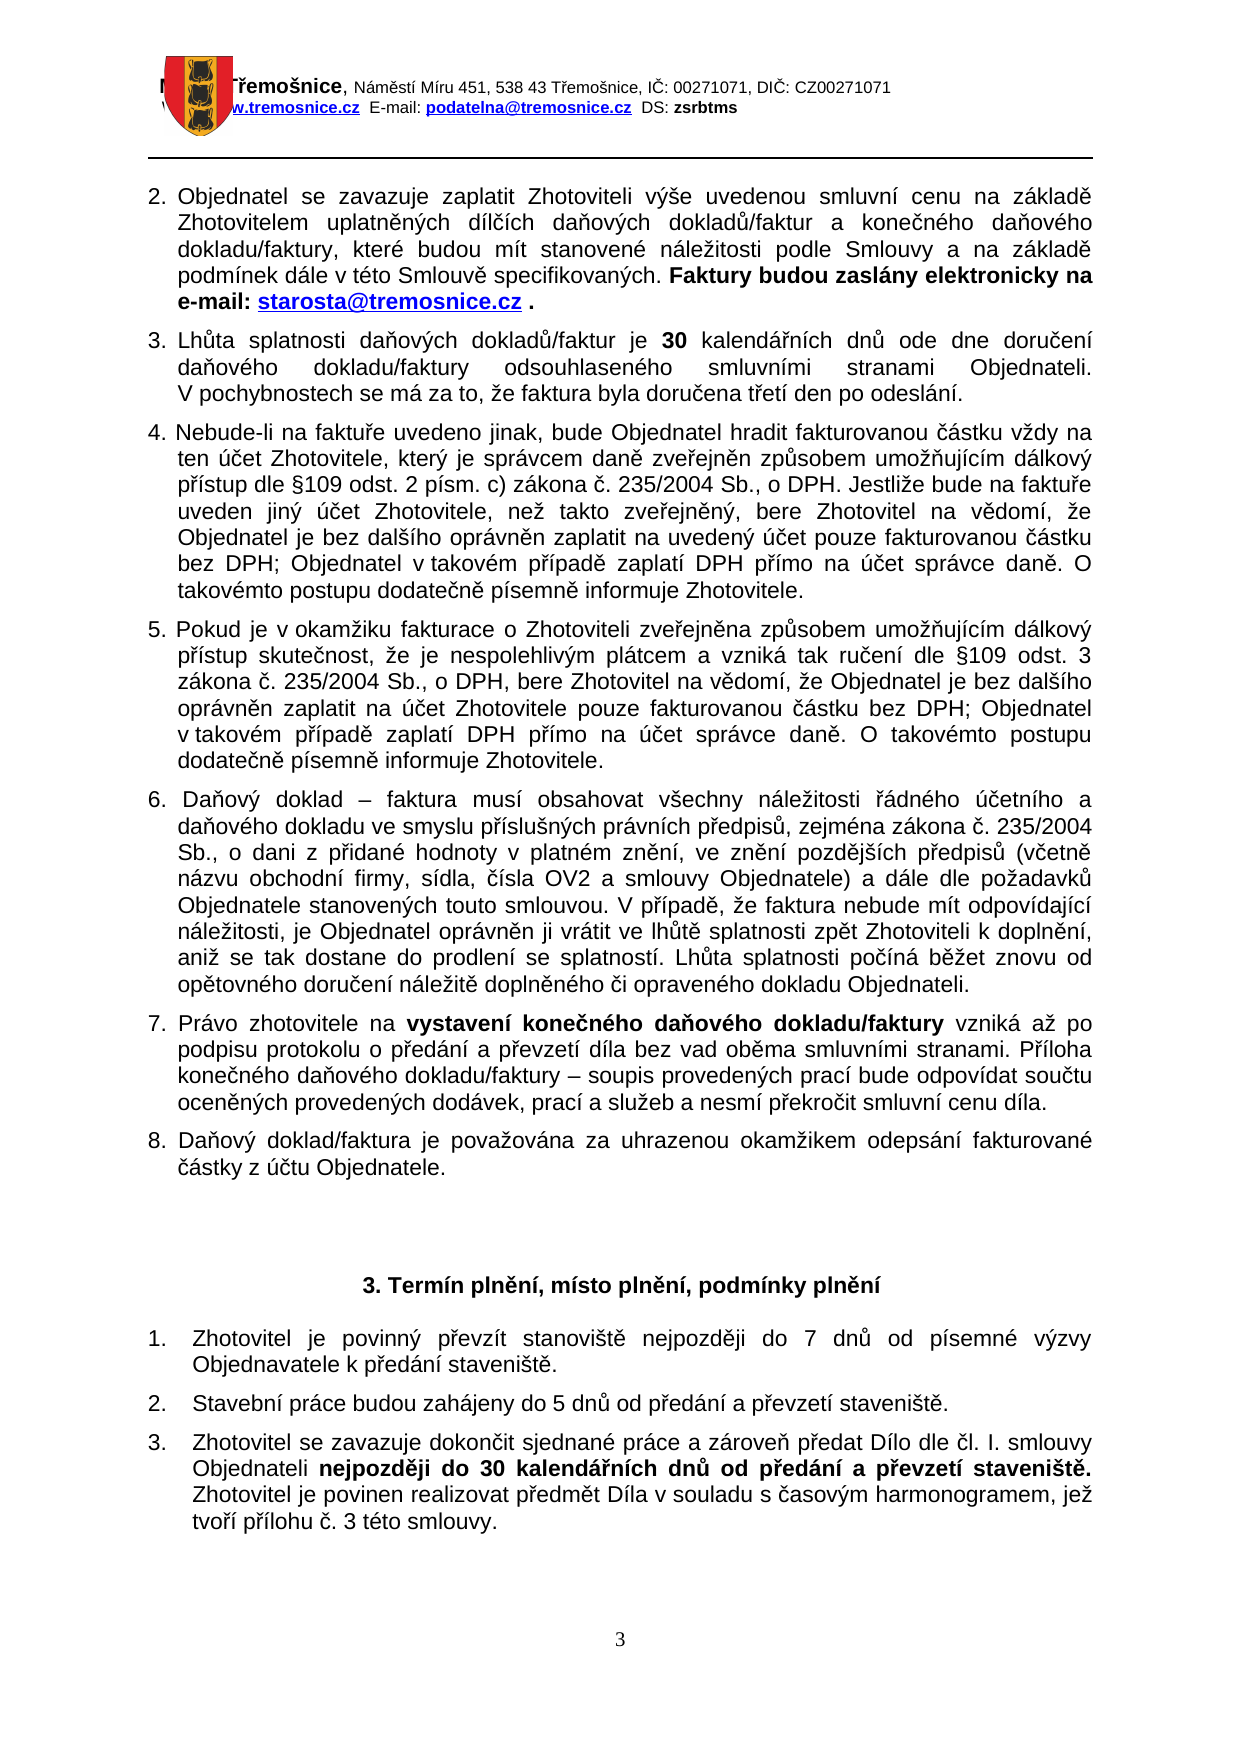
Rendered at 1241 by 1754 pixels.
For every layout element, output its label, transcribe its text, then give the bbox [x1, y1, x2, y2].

text 7. Právo zhotovitele na vystavení konečného daňového dokladu/faktury vzniká až po podpisu protokolu o předání a převzetí díla bez vad oběma smluvními stranami. Příloha konečného daňového dokladu/faktury – soupis provedených prací bude odpovídat součtu oceněných provedených dodávek, prací a služeb a nesmí překročit smluvní cenu díla. [148, 1009, 1093, 1115]
text 5. Pokud je v okamžiku fakturace o Zhotoviteli zveřejněna způsobem umožňujícím dálkový přístup skutečnost, že je nespolehlivým plátcem a vzniká tak ručení dle §109 odst. 3 zákona č. 235/2004 Sb., o DPH, bere Zhotovitel na vědomí, že Objednatel je bez dalšího oprávněn zaplatit na účet Zhotovitele pouze fakturovanou částku bez DPH; Objednatel v takovém případě zaplatí DPH přímo na účet správce daně. O takovémto postupu dodatečně písemně informuje Zhotovitele. [148, 616, 1093, 774]
text 2. Stavební práce budou zahájeny do 5 dnů od předání a převzetí staveniště. [148, 1390, 1095, 1416]
text 4. Nebude-li na faktuře uvedeno jinak, bude Objednatel hradit fakturovanou částku vždy na ten účet Zhotovitele, který je správcem daně zveřejněn způsobem umožňujícím dálkový přístup dle §109 odst. 2 písm. c) zákona č. 235/2004 Sb., o DPH. Jestliže bude na faktuře uveden jiný účet Zhotovitele, než takto zveřejněný, bere Zhotovitel na vědomí, že Objednatel je bez dalšího oprávněn zaplatit na uvedený účet pouze fakturovanou částku bez DPH; Objednatel v takovém případě zaplatí DPH přímo na účet správce daně. O takovémto postupu dodatečně písemně informuje Zhotovitele. [148, 419, 1093, 603]
text 3. Zhotovitel se zavazuje dokončit sjednané práce a zároveň předat Dílo dle čl. I. smlouvy Objednateli nejpozději do 30 kalendářních dnů od předání a převzetí staveniště. Zhotovitel je povinen realizovat předmět Díla v souladu s časovým harmonogramem, jež tvoří přílohu č. 3 této smlouvy. [148, 1428, 1093, 1534]
picture [163, 56, 233, 135]
text 3. Termín plnění, místo plnění, podmínky plnění [148, 1272, 1095, 1298]
text 1. Zhotovitel je povinný převzít stanoviště nejpozději do 7 dnů od písemné výzvy Objednavatele k předání staveniště. [148, 1324, 1093, 1377]
text 6. Daňový doklad – faktura musí obsahovat všechny náležitosti řádného účetního a daňového dokladu ve smyslu příslušných právních předpisů, zejména zákona č. 235/2004 Sb., o dani z přidané hodnoty v platném znění, ve znění pozdějších předpisů (včetně názvu obchodní firmy, sídla, čísla OV2 a smlouvy Objednatele) a dále dle požadavků Objednatele stanovených touto smlouvou. V případě, že faktura nebude mít odpovídající náležitosti, je Objednatel oprávněn ji vrátit ve lhůtě splatnosti zpět Zhotoviteli k doplnění, aniž se tak dostane do prodlení se splatností. Lhůta splatnosti počíná běžet znovu od opětovného doručení náležitě doplněného či opraveného dokladu Objednateli. [148, 786, 1093, 997]
text 3. Lhůta splatnosti daňových dokladů/faktur je 30 kalendářních dnů ode dne doručení daňového dokladu/faktury odsouhlaseného smluvními stranami Objednateli. V pochybnostech se má za to, že faktura byla doručena třetí den po odeslání. [148, 327, 1093, 406]
text 8. Daňový doklad/faktura je považována za uhrazenou okamžikem odepsání fakturované částky z účtu Objednatele. [148, 1127, 1093, 1180]
text 2. Objednatel se zavazuje zaplatit Zhotoviteli výše uvedenou smluvní cenu na základě Zhotovitelem uplatněných dílčích daňových dokladů/faktur a konečného daňového dokladu/faktury, které budou mít stanovené náležitosti podle Smlouvy a na základě podmínek dále v této Smlouvě specifikovaných. Faktury budou zaslány elektronicky na e-mail: starosta@tremosnice.cz . [148, 183, 1093, 314]
